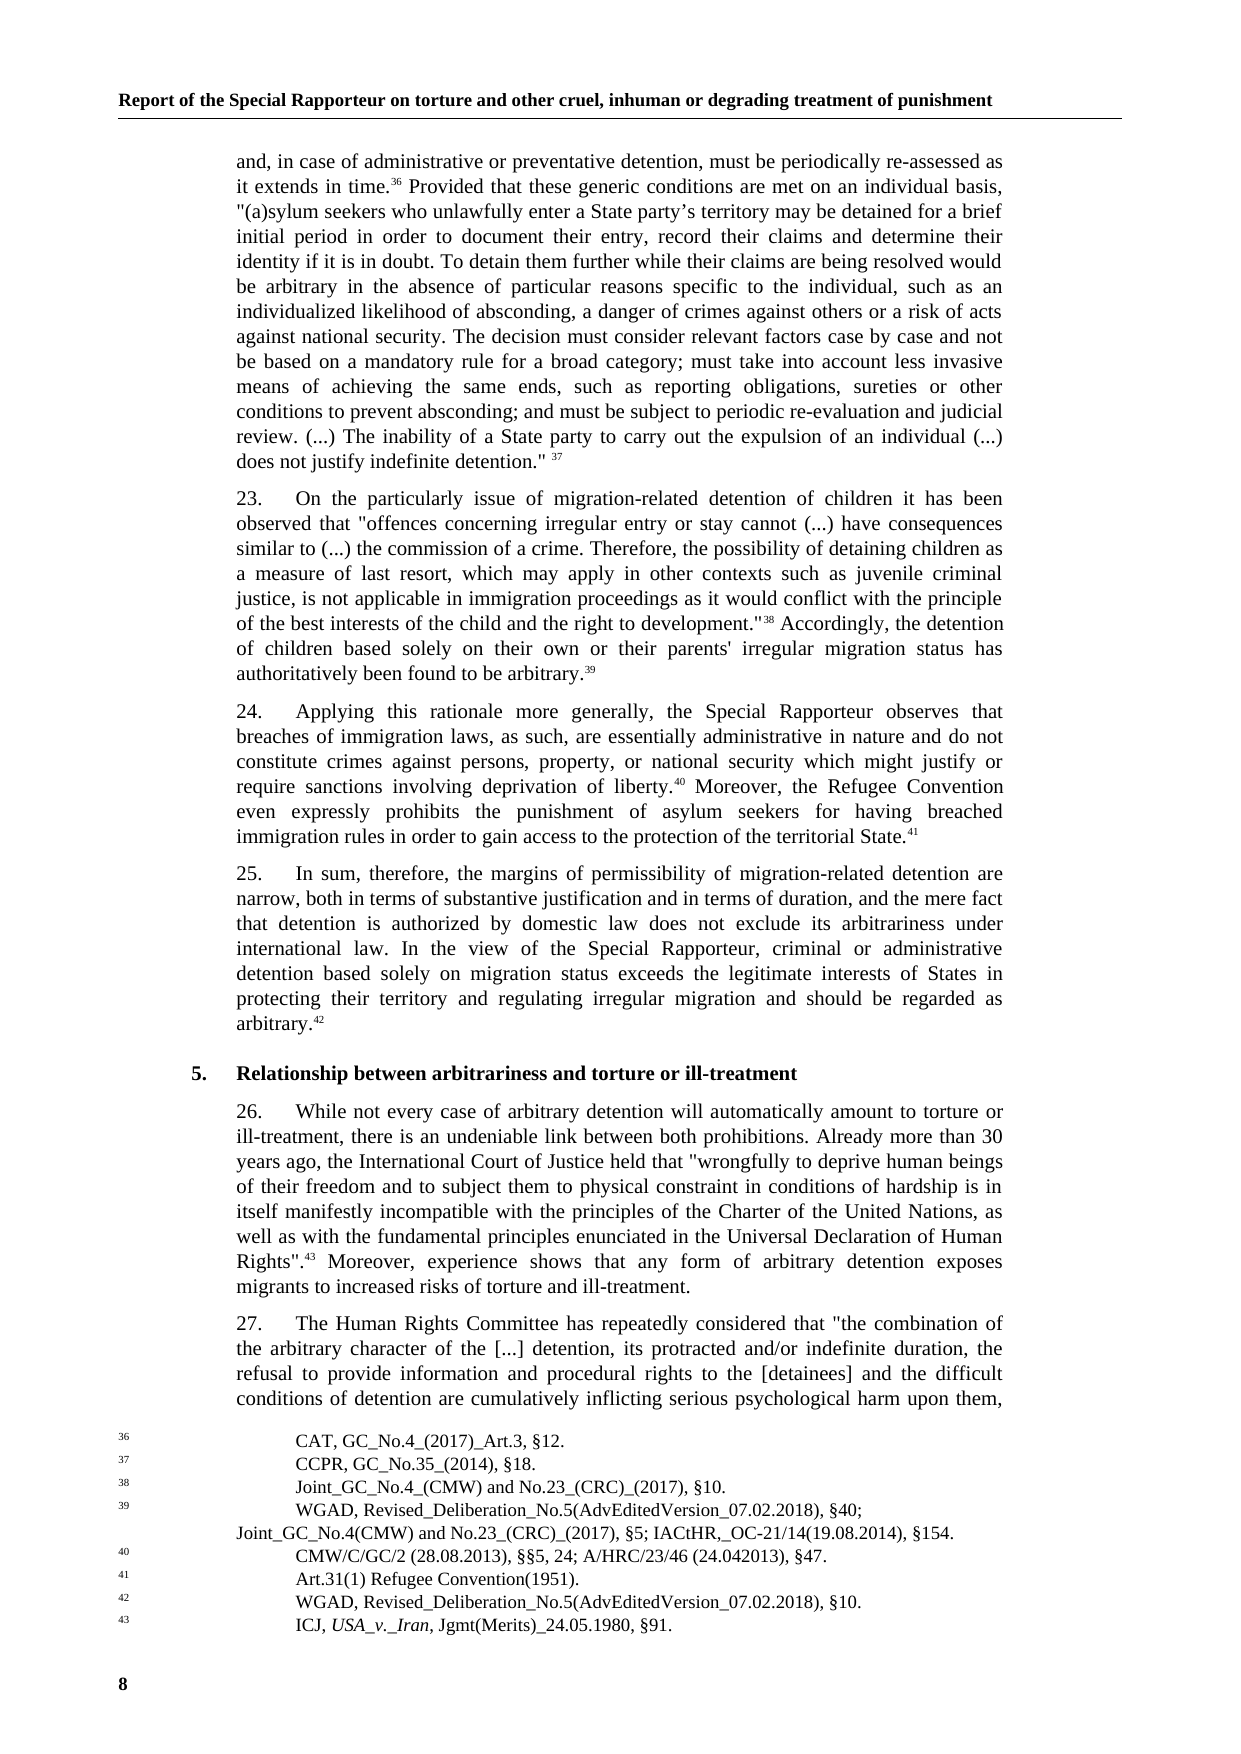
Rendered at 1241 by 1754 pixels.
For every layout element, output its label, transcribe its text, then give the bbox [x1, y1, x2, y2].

list While not every case of arbitrary detention will automatically amount to torture or ill-treatment, there is an undeniable link between both prohibitions. Already more than 30 years ago, the International Court of Justice held that "wrongfully to deprive human beings of their freedom and to subject them to physical constraint in conditions of hardship is in itself manifestly incompatible with the principles of the Charter of the United Nations, as well as with the fundamental principles enunciated in the Universal Declaration of Human Rights". Moreover, experience shows that any form of arbitrary detention exposes migrants to increased risks of torture and ill-treatment. [236, 1098, 1004, 1298]
list In sum, therefore, the margins of permissibility of migration-related detention are narrow, both in terms of substantive justification and in terms of duration, and the mere fact that detention is authorized by domestic law does not exclude its arbitrariness under international law. In the view of the Special Rapporteur, criminal or administrative detention based solely on migration status exceeds the legitimate interests of States in protecting their territory and regulating irregular migration and should be regarded as arbitrary. [236, 860, 1004, 1035]
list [236, 1310, 1004, 1410]
text 5. Relationship between arbitrariness and torture or ill-treatment [118, 1060, 1004, 1085]
list Applying this rationale more generally, the Special Rapporteur observes that breaches of immigration laws, as such, are essentially administrative in nature and do not constitute crimes against persons, property, or national security which might justify or require sanctions involving deprivation of liberty. Moreover, the Refugee Convention even expressly prohibits the punishment of asylum seekers for having breached immigration rules in order to gain access to the protection of the territorial State. [236, 698, 1004, 848]
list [236, 148, 1004, 473]
list On the particularly issue of migration-related detention of children it has been observed that "offences concerning irregular entry or stay cannot (...) have consequences similar to (...) the commission of a crime. Therefore, the possibility of detaining children as a measure of last resort, which may apply in other contexts such as juvenile criminal justice, is not applicable in immigration proceedings as it would conflict with the principle of the best interests of the child and the right to development." Accordingly, the detention of children based solely on their own or their parents' irregular migration status has authoritatively been found to be arbitrary. [236, 485, 1004, 685]
